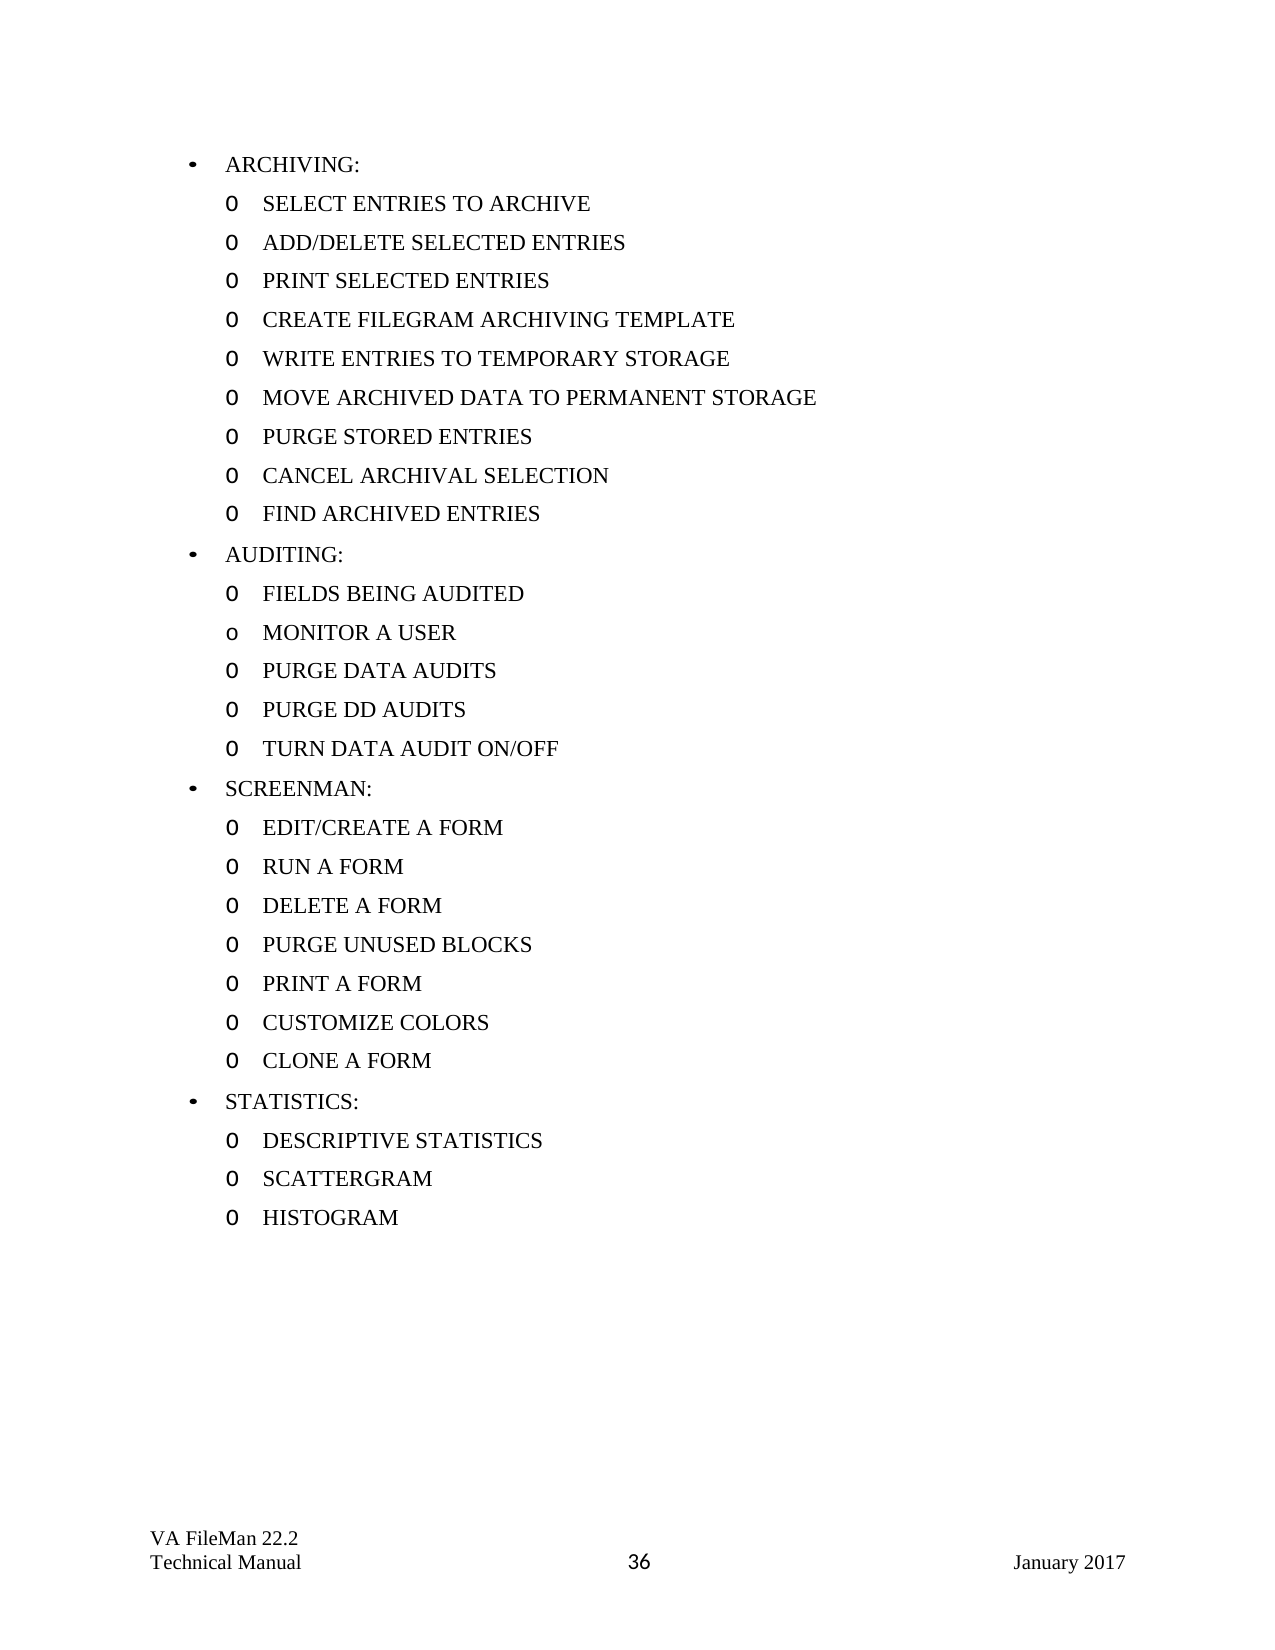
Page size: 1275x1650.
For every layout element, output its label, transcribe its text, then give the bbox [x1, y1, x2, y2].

text O PURGE UNUSED BLOCKS [225, 931, 1137, 959]
text O DELETE A FORM [225, 892, 1137, 920]
text O MOVE ARCHIVED DATA TO PERMANENT STORAGE [225, 384, 1137, 412]
text O CREATE FILEGRAM ARCHIVING TEMPLATE [225, 306, 1137, 334]
text • AUDITING: [188, 541, 1137, 567]
text O PRINT A FORM [225, 969, 1137, 998]
text O DESCRIPTIVE STATISTICS [225, 1127, 1137, 1155]
text O FIELDS BEING AUDITED [225, 580, 1137, 608]
text O ADD/DELETE SELECTED ENTRIES [225, 228, 1137, 257]
text O HISTOGRAM [225, 1204, 1137, 1232]
text O PURGE DATA AUDITS [225, 657, 1137, 686]
text • SCREENMAN: [188, 775, 1137, 802]
text O TURN DATA AUDIT ON/OFF [225, 735, 1137, 763]
text • STATISTICS: [188, 1088, 1137, 1114]
text • ARCHIVING: [187, 151, 1137, 177]
text O SELECT ENTRIES TO ARCHIVE [225, 190, 1137, 218]
text o MONITOR A USER [225, 618, 1137, 647]
text O PURGE DD AUDITS [225, 696, 1137, 724]
text O EDIT/CREATE A FORM [225, 814, 1137, 843]
text O RUN A FORM [225, 853, 1137, 881]
text O FIND ARCHIVED ENTRIES [225, 500, 1137, 529]
text O CANCEL ARCHIVAL SELECTION [225, 462, 1137, 490]
text O PURGE STORED ENTRIES [225, 423, 1137, 451]
text O SCATTERGRAM [225, 1165, 1137, 1194]
text O WRITE ENTRIES TO TEMPORARY STORAGE [225, 345, 1137, 373]
text O CLONE A FORM [225, 1047, 1137, 1076]
text O CUSTOMIZE COLORS [225, 1008, 1137, 1037]
text O PRINT SELECTED ENTRIES [225, 267, 1137, 296]
